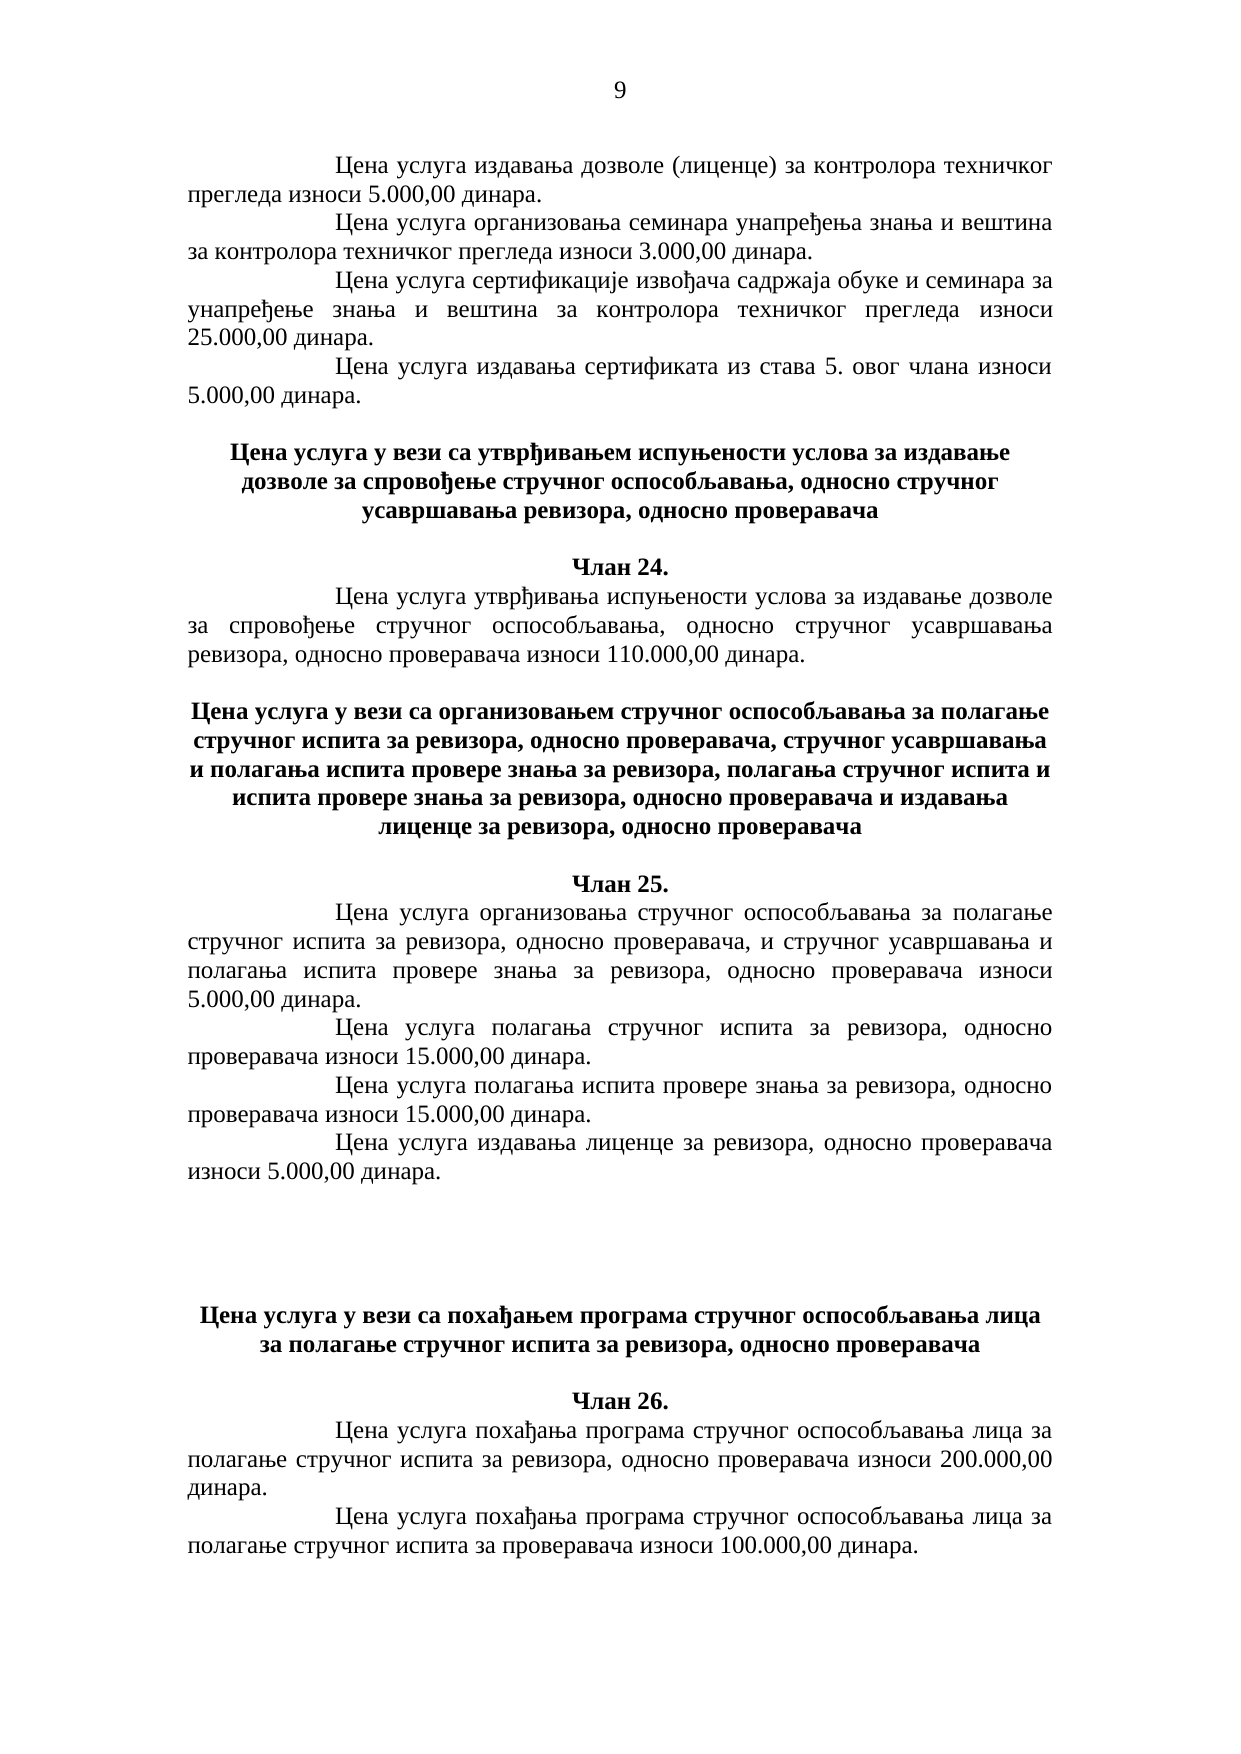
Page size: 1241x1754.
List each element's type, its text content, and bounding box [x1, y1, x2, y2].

text Цена услуга издавања лиценце за ревизора, односно проверавача износи 5.000,00 динара. [187, 1127, 1053, 1185]
text Цена услуга у вези са похађањем програма стручног оспособљавања лица за полагање стручног испита за ревизора, односно проверавача [187, 1300, 1053, 1357]
text Цена услуга похађања програма стручног оспособљавања лица за полагање стручног испита за проверавача износи 100.000,00 динара. [187, 1501, 1053, 1559]
text Цена услуга организовања стручног оспособљавања за полагање стручног испита за ревизора, односно проверавача, и стручног усавршавања и полагања испита провере знања за ревизора, односно проверавача износи 5.000,00 динара. [187, 897, 1053, 1012]
text Цена услуга издавања дозволе (лиценце) за контролора техничког прегледа износи 5.000,00 динара. [187, 150, 1053, 207]
text Цена услуга полагања испита провере знања за ревизора, односно проверавача износи 15.000,00 динара. [187, 1070, 1053, 1127]
text Цена услуга издавања сертификата из става 5. овог члана износи 5.000,00 динара. [187, 351, 1053, 409]
text Цена услуга сертификације извођача садржаја обуке и семинара за унапређењe знања и вештина за контролора техничког прегледа износи 25.000,00 динара. [187, 265, 1053, 351]
text Члан 26. [187, 1386, 1053, 1415]
text Цена услуга у вези са организовањем стручног оспособљавања за полагање стручног испита за ревизора, односно проверавача, стручног усавршавања и полагања испита провере знања за ревизора, полагања стручног испита и испита провере знања за ревизора, односно проверавача и издавања лиценце за ревизора, односно проверавача [187, 696, 1053, 840]
text Цена услуга утврђивања испуњености услова за издавање дозволе за спровођење стручног оспособљавања, односно стручног усавршавања ревизора, односно проверавача износи 110.000,00 динара. [187, 581, 1053, 667]
text Члан 24. [187, 552, 1053, 581]
text Цена услуга полагања стручног испита за ревизора, односно проверавача износи 15.000,00 динара. [187, 1012, 1053, 1070]
text Цена услуга похађања програма стручног оспособљавања лица за полагање стручног испита за ревизора, односно проверавача износи 200.000,00 динара. [187, 1415, 1053, 1501]
text Цена услуга организовања семинара унапређења знања и вештина за контролора техничког прегледа износи 3.000,00 динара. [187, 207, 1053, 265]
text Члан 25. [187, 869, 1053, 897]
text Цена услуга у вези са утврђивањем испуњености услова за издавање дозволе за спровођење стручног оспособљавања, односно стручног усавршавања ревизора, односно проверавача [187, 437, 1053, 524]
